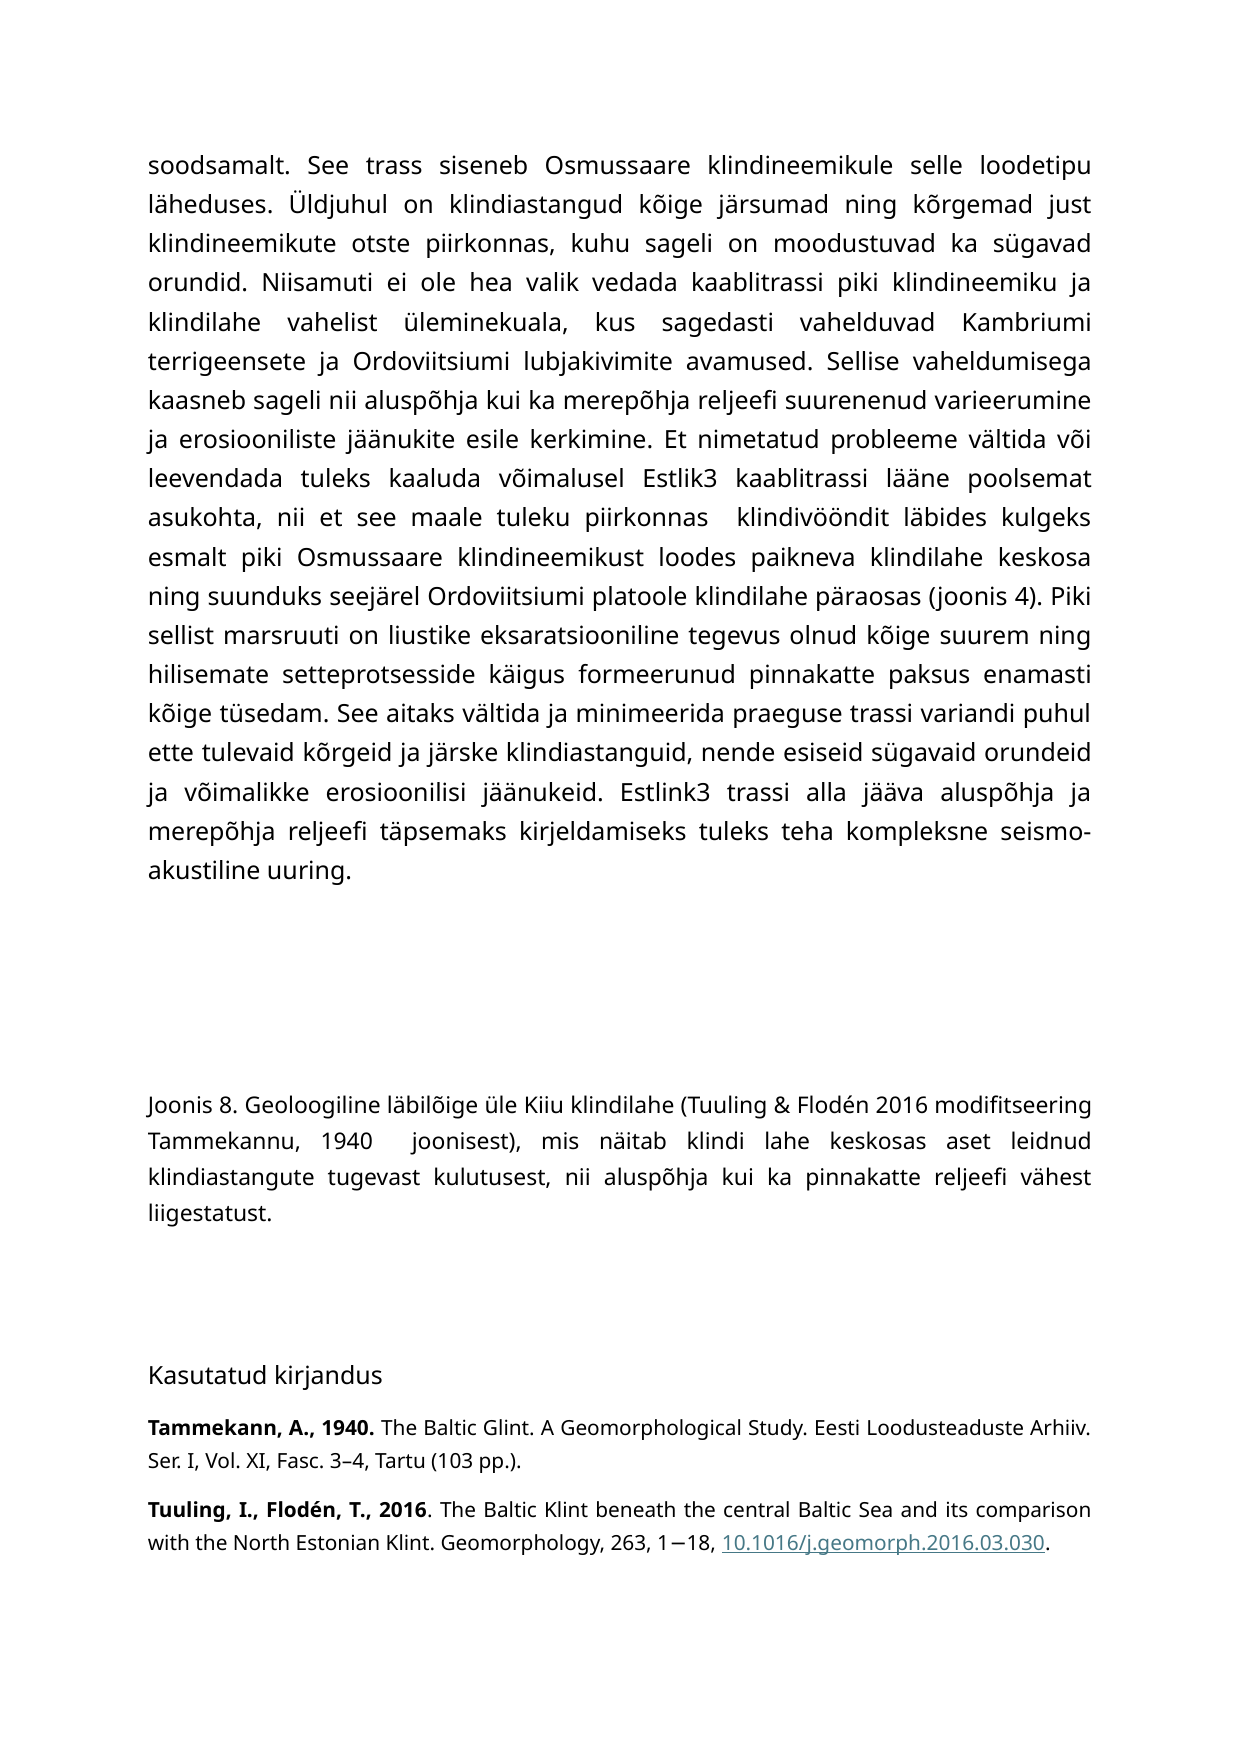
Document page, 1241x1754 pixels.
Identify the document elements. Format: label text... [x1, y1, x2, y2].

text Kasutatud kirjandus [148, 1357, 1093, 1392]
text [148, 148, 1093, 887]
text Tammekann, A., 1940. The Baltic Glint. A Geomorphological Study. Eesti Loodusteaduste Arhiiv. Ser. I, Vol. XI, Fasc. 3–4, Tartu (103 pp.). [148, 1413, 1093, 1474]
text Joonis 8. Geoloogiline läbilõige üle Kiiu klindilahe (Tuuling & Flodén 2016 modifitseering Tammekannu, 1940 joonisest), mis näitab klindi lahe keskosas aset leidnud klindiastangute tugevast kulutusest, nii aluspõhja kui ka pinnakatte reljeefi vähest liigestatust. [148, 1089, 1093, 1228]
text Tuuling, I., Flodén, T., 2016. The Baltic Klint beneath the central Baltic Sea and its comparison with the North Estonian Klint. Geomorphology, 263, 1−18, 10.1016/j.geomorph.2016.03.030. [148, 1495, 1093, 1556]
